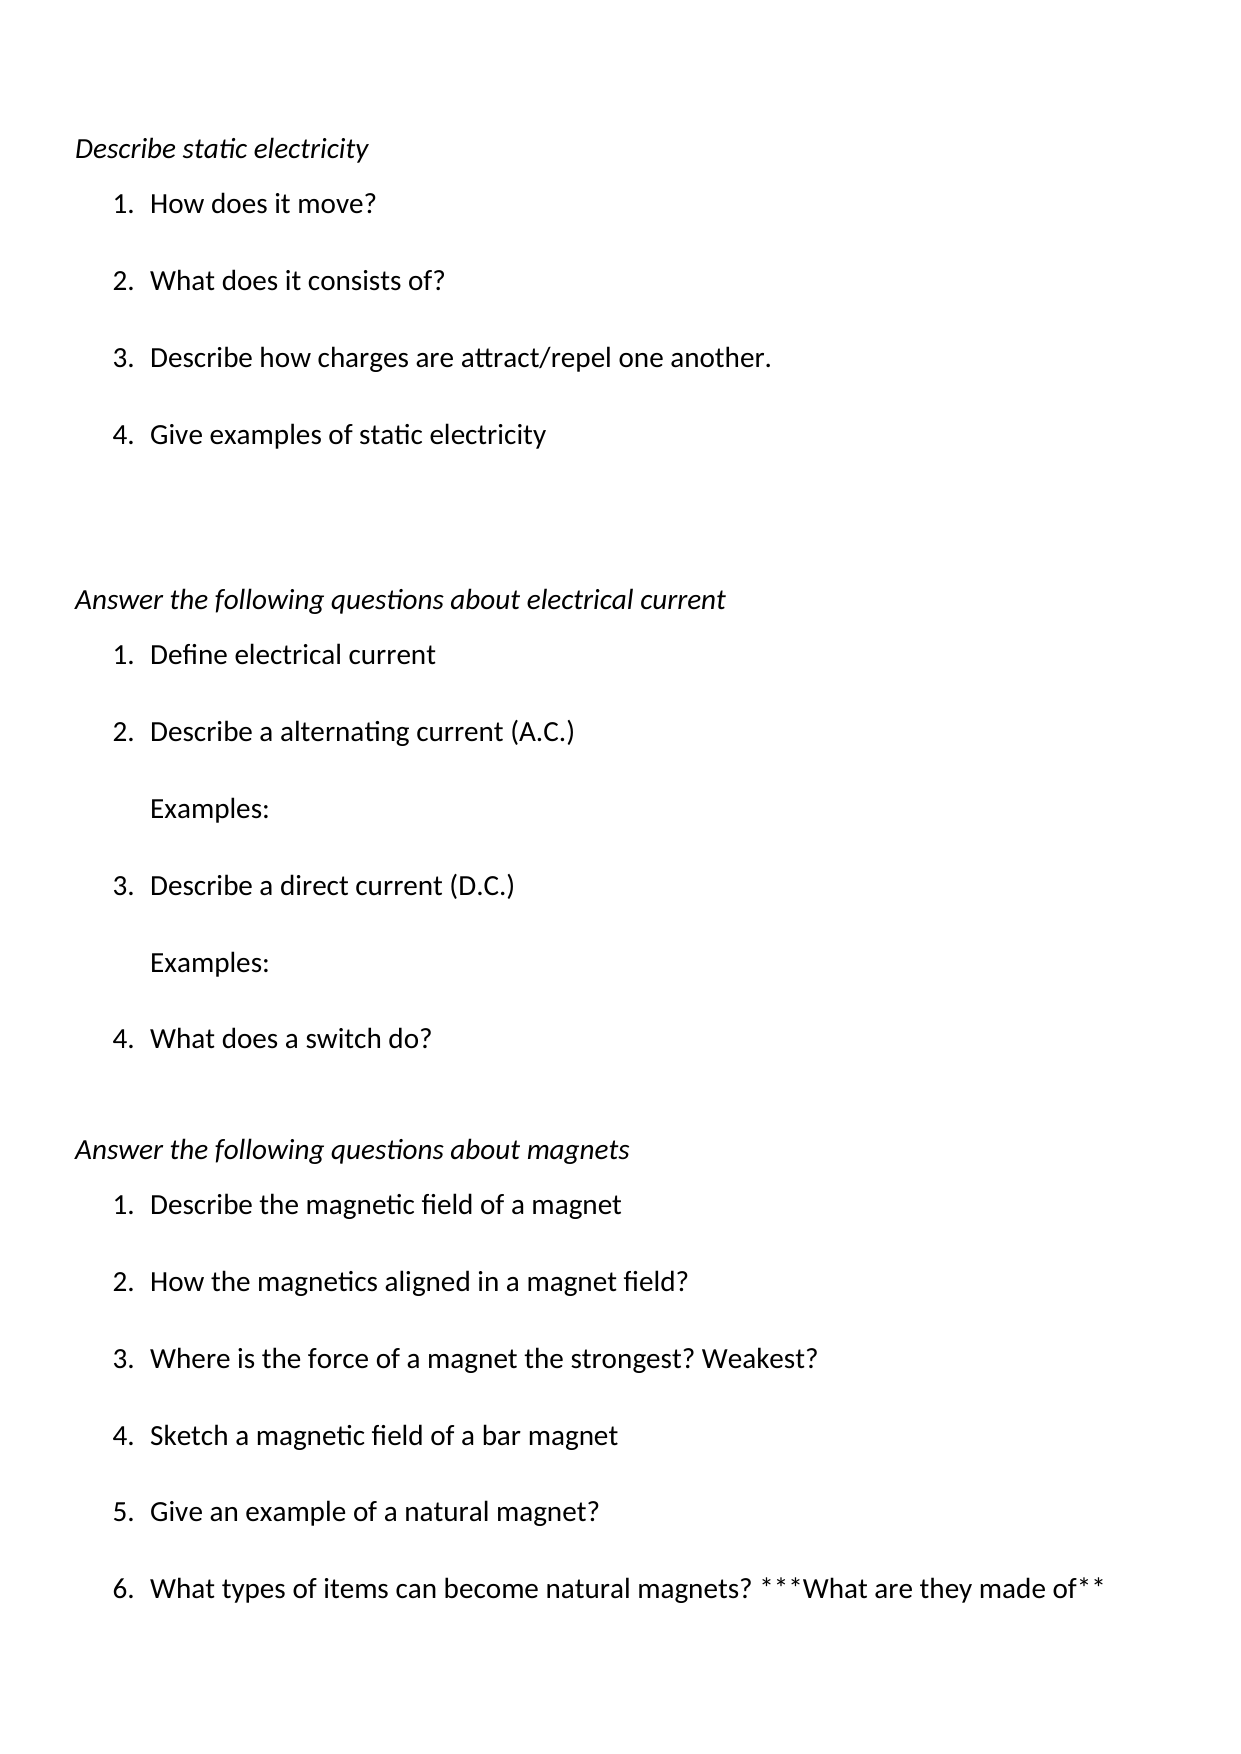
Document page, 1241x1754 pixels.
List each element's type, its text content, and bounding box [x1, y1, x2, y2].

text Answer the following questions about magnets [75, 1131, 1165, 1166]
list How the magnetics aligned in a magnet field? [112, 1263, 1165, 1298]
list What does a switch do? [112, 1021, 1165, 1056]
list Describe a direct current (D.C.) [112, 867, 1165, 902]
list Describe how charges are attract/repel one another. [112, 339, 1165, 374]
list Sketch a magnetic field of a bar magnet [112, 1417, 1165, 1452]
list How does it move? [112, 185, 1165, 221]
list Describe a alternating current (A.C.) [112, 713, 1165, 749]
list Where is the force of a magnet the strongest? Weakest? [112, 1340, 1165, 1375]
list Give examples of static electricity [112, 416, 1165, 451]
list Examples: [150, 790, 1165, 826]
list Give an example of a natural magnet? [112, 1493, 1165, 1529]
text Answer the following questions about electrical current [75, 581, 1165, 617]
list Describe the magnetic field of a magnet [112, 1186, 1165, 1222]
list What types of items can become natural magnets? ***What are they made of** [112, 1570, 1165, 1606]
list Examples: [150, 944, 1165, 979]
list What does it consists of? [112, 262, 1165, 298]
text Describe static electricity [75, 130, 1165, 166]
list Define electrical current [112, 636, 1165, 672]
